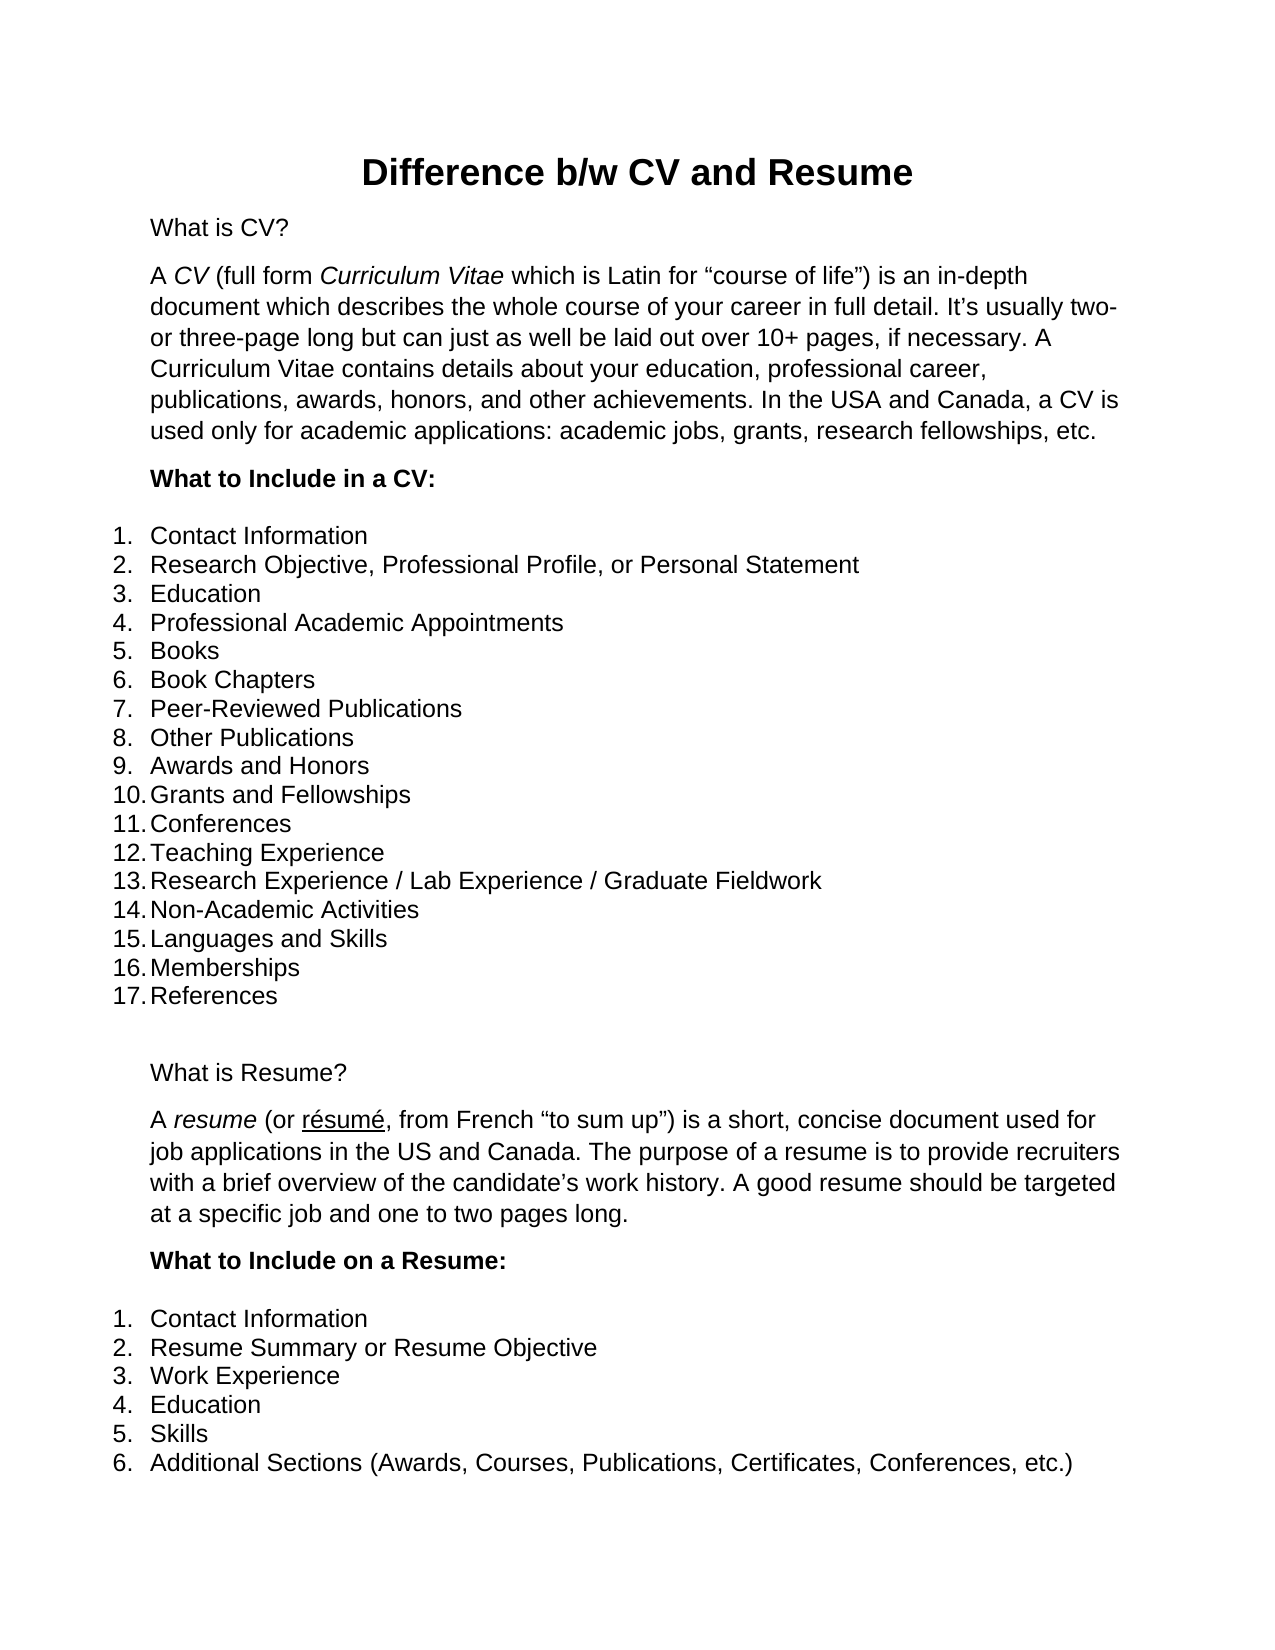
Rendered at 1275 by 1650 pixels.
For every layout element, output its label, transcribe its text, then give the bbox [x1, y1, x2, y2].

list Other Publications [112, 723, 1125, 751]
list Work Experience [112, 1361, 1125, 1390]
list Grants and Fellowships [112, 780, 1125, 809]
text Difference b/w CV and Resume [150, 150, 1125, 193]
list Resume Summary or Resume Objective [112, 1333, 1125, 1361]
list Memberships [112, 953, 1125, 981]
list Contact Information [112, 521, 1125, 550]
list Skills [112, 1419, 1125, 1448]
list Professional Academic Appointments [112, 608, 1125, 636]
list Education [112, 579, 1125, 608]
list Languages and Skills [112, 924, 1125, 953]
text What to Include on a Resume: [150, 1246, 1125, 1275]
list Research Objective, Professional Profile, or Personal Statement [112, 550, 1125, 579]
list Awards and Honors [112, 751, 1125, 780]
list Non-Academic Activities [112, 895, 1125, 924]
list Book Chapters [112, 665, 1125, 694]
text What is CV? [150, 213, 1125, 242]
list Peer-Reviewed Publications [112, 694, 1125, 723]
text What is Resume? [150, 1058, 1125, 1087]
list Contact Information [112, 1304, 1125, 1333]
list Research Experience / Lab Experience / Graduate Fieldwork [112, 866, 1125, 895]
text A CV (full form Curriculum Vitae which is Latin for “course of life”) is an in-depth document which describes the whole course of your career in full detail. It’s usually two- or three-page long but can just as well be laid out over 10+ pages, if necessary. A Curriculum Vitae contains details about your education, professional career, publications, awards, honors, and other achievements. In the USA and Canada, a CV is used only for academic applications: academic jobs, grants, research fellowships, etc. [150, 261, 1125, 445]
text A resume (or résumé, from French “to sum up”) is a short, concise document used for job applications in the US and Canada. The purpose of a resume is to provide recruiters with a brief overview of the candidate’s work history. A good resume should be targeted at a specific job and one to two pages long. [150, 1106, 1125, 1227]
list Conferences [112, 809, 1125, 838]
list Books [112, 636, 1125, 665]
list Education [112, 1390, 1125, 1419]
list Additional Sections (Awards, Courses, Publications, Certificates, Conferences, etc.) [112, 1448, 1125, 1476]
list References [112, 981, 1125, 1010]
text What to Include in a CV: [150, 464, 1125, 493]
list Teaching Experience [112, 838, 1125, 866]
